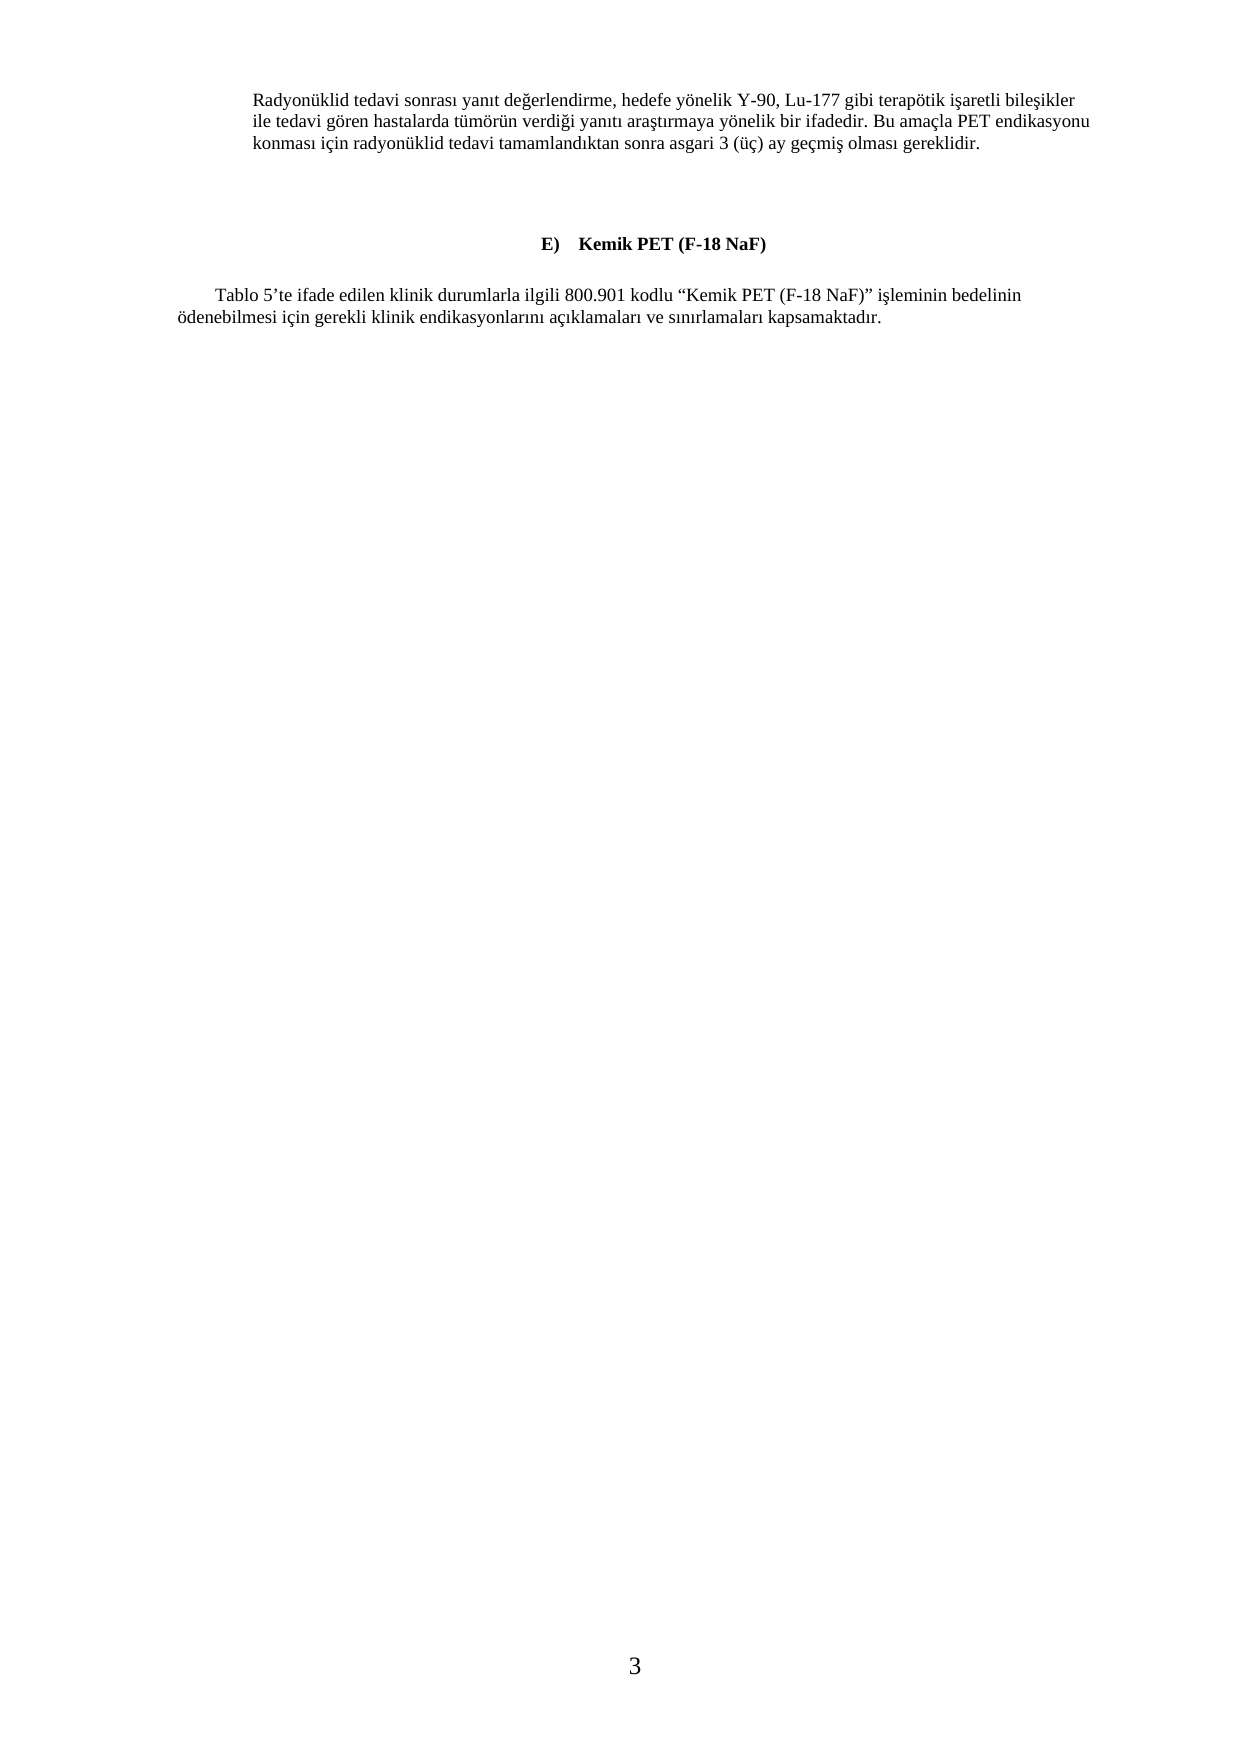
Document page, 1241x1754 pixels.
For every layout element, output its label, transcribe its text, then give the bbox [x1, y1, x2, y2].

text Radyonüklid tedavi sonrası yanıt değerlendirme, hedefe yönelik Y-90, Lu-177 gibi terapötik işaretli bileşikler ile tedavi gören hastalarda tümörün verdiği yanıtı araştırmaya yönelik bir ifadedir. Bu amaçla PET endikasyonu konması için radyonüklid tedavi tamamlandıktan sonra asgari 3 (üç) ay geçmiş olması gereklidir. [252, 89, 1092, 153]
list Kemik PET (F-18 NaF) [215, 233, 1092, 255]
text Tablo 5’te ifade edilen klinik durumlarla ilgili 800.901 kodlu “Kemik PET (F-18 NaF)” işleminin bedelinin ödenebilmesi için gerekli klinik endikasyonlarını açıklamaları ve sınırlamaları kapsamaktadır. [177, 284, 1092, 327]
